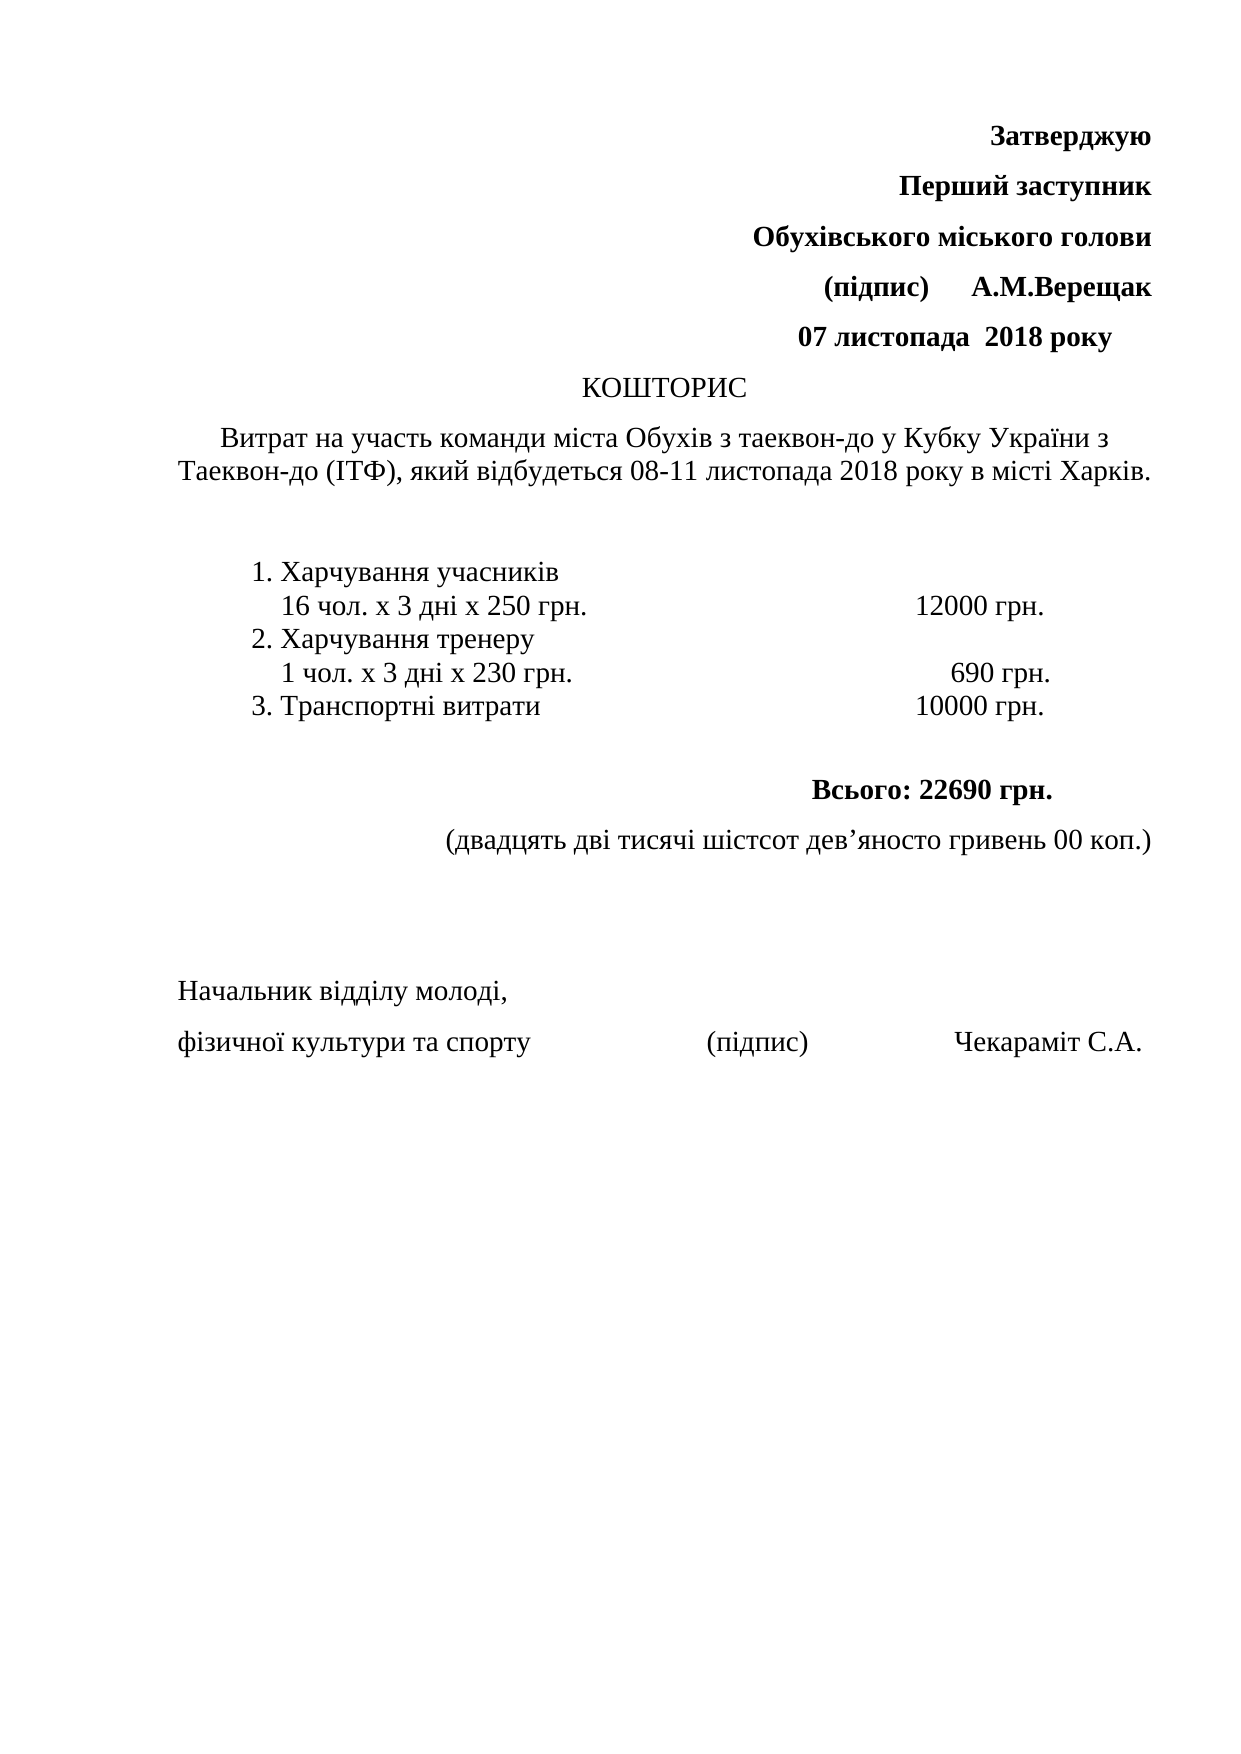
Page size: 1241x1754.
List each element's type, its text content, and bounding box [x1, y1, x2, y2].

text Витрат на участь команди міста Обухів з таеквон-до у Кубку України з Таеквон-до (ІТФ), який відбудеться 08-11 листопада 2018 року в місті Харків. [177, 420, 1152, 487]
text 16 чол. х 3 дні х 250 грн. 12000 грн. [281, 588, 1152, 621]
text 2. Харчування тренеру [251, 621, 1152, 655]
text 1. Харчування учасників [251, 554, 1152, 588]
text (підпис) А.М.Верещак [177, 269, 1152, 303]
text КОШТОРИС [177, 370, 1152, 403]
text Обухівського міського голови [177, 219, 1152, 252]
text Перший заступник [177, 168, 1152, 202]
text Затверджую [177, 118, 1152, 152]
text Всього: 22690 грн. [177, 772, 1152, 806]
text 1 чол. х 3 дні х 230 грн. 690 грн. [281, 655, 1152, 688]
text Начальник відділу молоді, [177, 973, 1152, 1007]
text (двадцять дві тисячі шістсот дев’яносто гривень 00 коп.) [177, 822, 1152, 856]
text 3. Транспортні витрати 10000 грн. [251, 688, 1152, 722]
text 07 листопада 2018 року [177, 319, 1152, 353]
text фізичної культури та спорту (підпис) Чекараміт С.А. [177, 1024, 1152, 1057]
